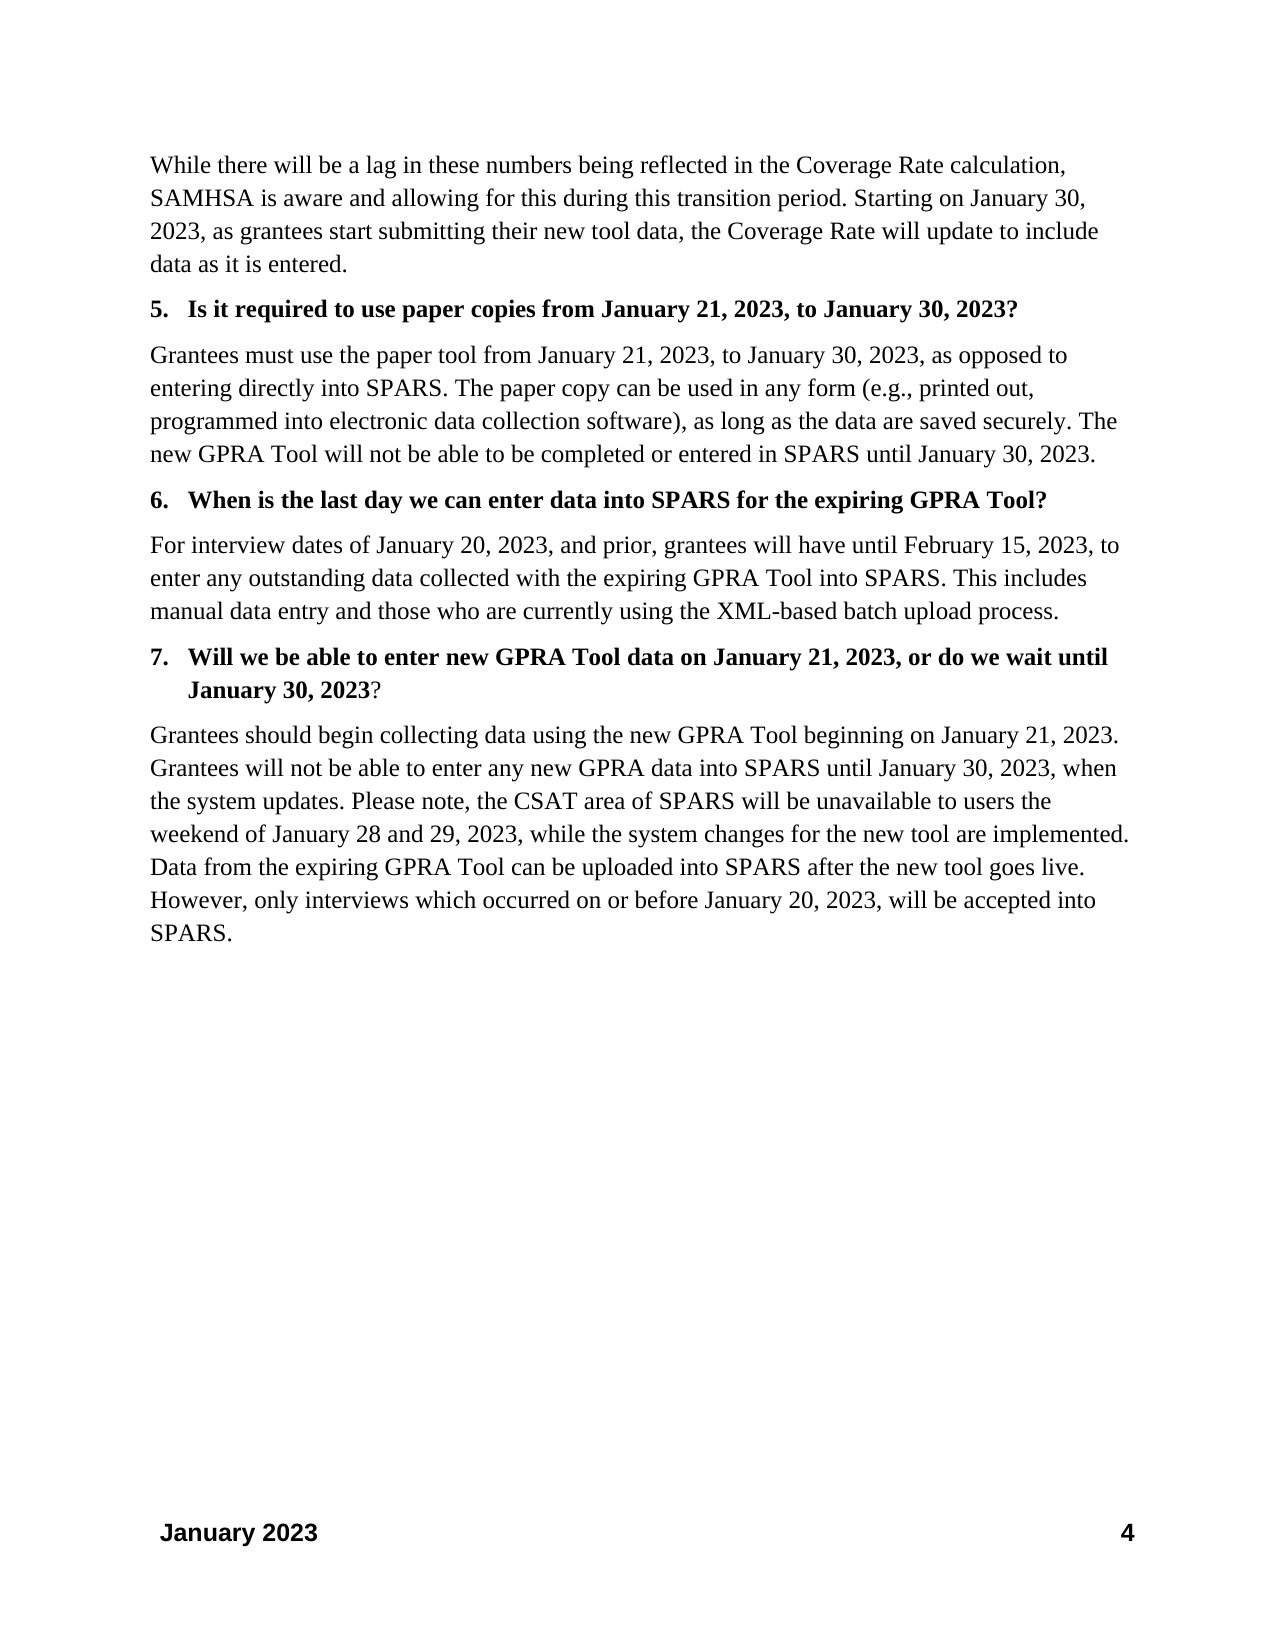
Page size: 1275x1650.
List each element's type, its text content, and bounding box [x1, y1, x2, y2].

subtitle Is it required to use paper copies from January 21, 2023, to January 30, 2023? [150, 294, 1134, 323]
subtitle When is the last day we can enter data into SPARS for the expiring GPRA Tool? [150, 485, 1134, 513]
text While there will be a lag in these numbers being reflected in the Coverage Rate calculation, SAMHSA is aware and allowing for this during this transition period. Starting on January 30, 2023, as grantees start submitting their new tool data, the Coverage Rate will update to include data as it is entered. [150, 150, 1134, 278]
subtitle Will we be able to enter new GPRA Tool data on January 21, 2023, or do we wait until January 30, 2023? [150, 642, 1134, 703]
text For interview dates of January 20, 2023, and prior, grantees will have until February 15, 2023, to enter any outstanding data collected with the expiring GPRA Tool into SPARS. This includes manual data entry and those who are currently using the XML-based batch upload process. [150, 530, 1134, 625]
text Grantees should begin collecting data using the new GPRA Tool beginning on January 21, 2023. Grantees will not be able to enter any new GPRA data into SPARS until January 30, 2023, when the system updates. Please note, the CSAT area of SPARS will be unavailable to users the weekend of January 28 and 29, 2023, while the system changes for the new tool are implemented. Data from the expiring GPRA Tool can be uploaded into SPARS after the new tool goes live. However, only interviews which occurred on or before January 20, 2023, will be accepted into SPARS. [150, 720, 1134, 947]
text Grantees must use the paper tool from January 21, 2023, to January 30, 2023, as opposed to entering directly into SPARS. The paper copy can be used in any form (e.g., printed out, programmed into electronic data collection software), as long as the data are saved securely. The new GPRA Tool will not be able to be completed or entered in SPARS until January 30, 2023. [150, 340, 1134, 468]
